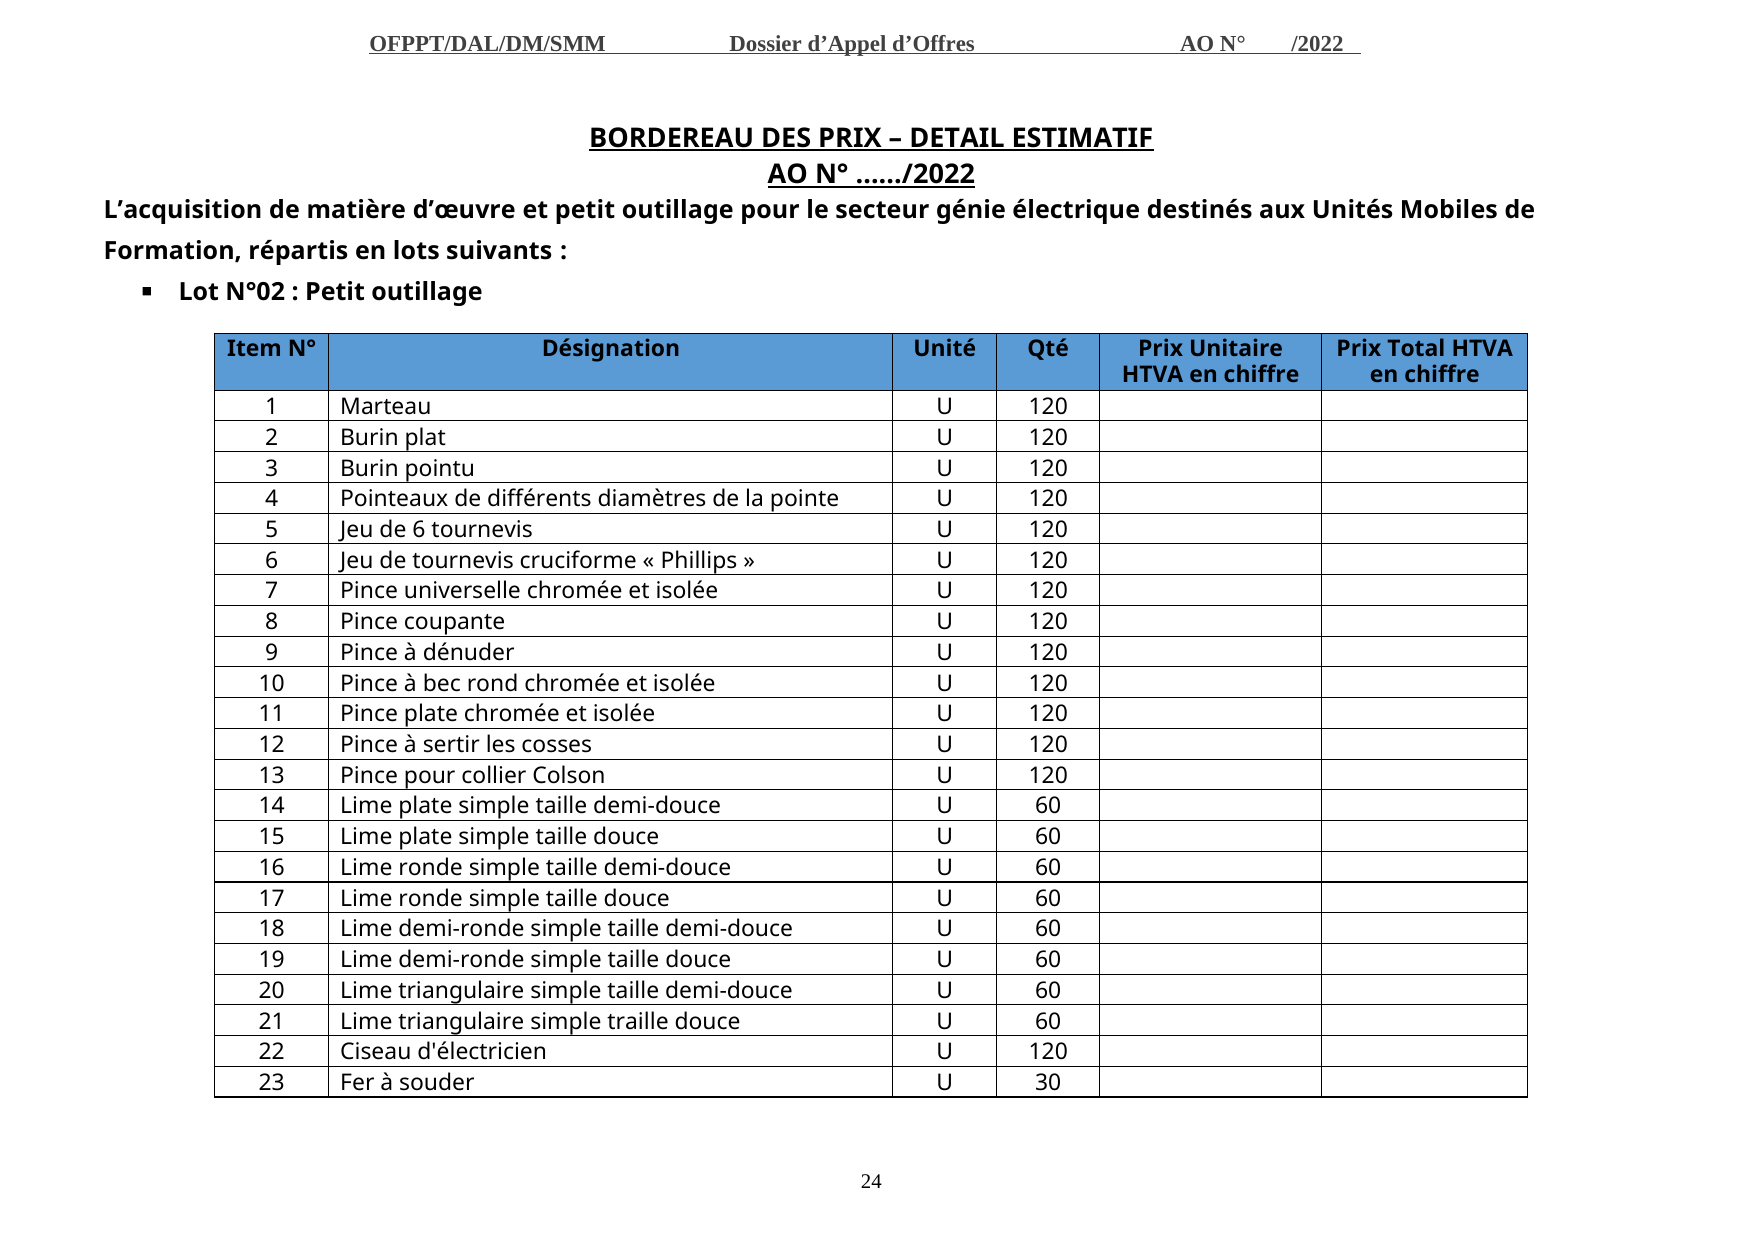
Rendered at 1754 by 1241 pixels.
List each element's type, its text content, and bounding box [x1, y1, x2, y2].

table_cell 120 [997, 514, 1099, 543]
table_cell Ciseau d'électricien [329, 1036, 892, 1066]
table_cell 11 [215, 698, 328, 728]
table_cell 120 [997, 698, 1099, 728]
table_cell 120 [997, 483, 1099, 513]
table_cell Burin plat [329, 421, 892, 451]
table_cell U [893, 852, 996, 881]
table_cell U [893, 606, 996, 636]
table_cell [1322, 1036, 1527, 1066]
table_cell U [893, 729, 996, 758]
table_cell [1100, 483, 1321, 513]
text AO N° ….../2022 [103, 155, 1639, 192]
table_cell [1322, 729, 1527, 758]
table_cell 22 [215, 1036, 328, 1066]
table_cell Jeu de tournevis cruciforme « Phillips » [329, 544, 892, 574]
table_cell [1322, 913, 1527, 943]
table_cell 9 [215, 637, 328, 666]
table_cell 3 [215, 452, 328, 482]
table_cell 12 [215, 729, 328, 758]
table_cell [1322, 606, 1527, 636]
table_cell [1100, 852, 1321, 881]
table_cell U [893, 667, 996, 697]
table_cell Lime triangulaire simple traille douce [329, 1005, 892, 1035]
table_cell U [893, 944, 996, 973]
table_cell U [893, 483, 996, 513]
table_cell [1322, 760, 1527, 789]
table_header Qté [997, 334, 1099, 390]
table_cell Lime ronde simple taille demi-douce [329, 852, 892, 881]
table_cell [1322, 883, 1527, 912]
table_cell [1322, 421, 1527, 451]
table_cell Fer à souder [329, 1067, 892, 1096]
table_cell 120 [997, 729, 1099, 758]
table_cell [1100, 1005, 1321, 1035]
table_cell 4 [215, 483, 328, 513]
table_header Désignation [329, 334, 892, 390]
table_cell [1100, 391, 1321, 420]
table_cell Lime plate simple taille demi-douce [329, 790, 892, 820]
list Lot N°02 : Petit outillage [141, 273, 1641, 307]
table_cell [1100, 1036, 1321, 1066]
table_cell 120 [997, 575, 1099, 605]
text BORDEREAU DES PRIX – DETAIL ESTIMATIF [103, 118, 1639, 155]
table_header Unité [893, 334, 996, 390]
table_cell 60 [997, 913, 1099, 943]
table_cell 120 [997, 760, 1099, 789]
table_cell U [893, 1067, 996, 1096]
table_header Prix Total HTVA en chiffre [1322, 334, 1527, 390]
table_cell 120 [997, 421, 1099, 451]
table_cell [1100, 544, 1321, 574]
table_cell 8 [215, 606, 328, 636]
table_cell 14 [215, 790, 328, 820]
table_cell Pince coupante [329, 606, 892, 636]
table_cell [1322, 637, 1527, 666]
table_cell 17 [215, 883, 328, 912]
table_cell 30 [997, 1067, 1099, 1096]
table_cell U [893, 544, 996, 574]
table_cell [1100, 975, 1321, 1004]
table_cell Burin pointu [329, 452, 892, 482]
table_cell [1100, 1067, 1321, 1096]
table_cell Lime demi-ronde simple taille douce [329, 944, 892, 973]
table_cell 120 [997, 452, 1099, 482]
table_cell [1322, 575, 1527, 605]
table_cell 120 [997, 667, 1099, 697]
table_cell 7 [215, 575, 328, 605]
table_cell [1100, 729, 1321, 758]
table_cell Lime plate simple taille douce [329, 821, 892, 851]
table_cell [1100, 913, 1321, 943]
table_cell 18 [215, 913, 328, 943]
table_cell U [893, 637, 996, 666]
table_cell U [893, 1005, 996, 1035]
table_cell Pince à sertir les cosses [329, 729, 892, 758]
table_cell [1322, 790, 1527, 820]
table_cell U [893, 760, 996, 789]
table_cell 60 [997, 944, 1099, 973]
table_cell [1100, 883, 1321, 912]
table_cell [1322, 544, 1527, 574]
table_cell 15 [215, 821, 328, 851]
table_cell [1322, 944, 1527, 973]
table_cell Pince plate chromée et isolée [329, 698, 892, 728]
table_cell Marteau [329, 391, 892, 420]
table_cell [1322, 821, 1527, 851]
table_cell [1322, 1005, 1527, 1035]
table_cell 20 [215, 975, 328, 1004]
table_cell 120 [997, 544, 1099, 574]
table_cell [1322, 483, 1527, 513]
table_cell 120 [997, 606, 1099, 636]
table_cell [1322, 1067, 1527, 1096]
table_cell [1100, 606, 1321, 636]
table_cell [1322, 514, 1527, 543]
table_cell [1100, 667, 1321, 697]
table_cell U [893, 698, 996, 728]
table_cell U [893, 883, 996, 912]
table_cell U [893, 421, 996, 451]
table_cell 23 [215, 1067, 328, 1096]
table_cell [1322, 852, 1527, 881]
table_cell Pince à dénuder [329, 637, 892, 666]
table_cell [1100, 821, 1321, 851]
table_cell 60 [997, 821, 1099, 851]
table_cell Lime triangulaire simple taille demi-douce [329, 975, 892, 1004]
table_header Item N° [215, 334, 328, 390]
table_cell [1100, 637, 1321, 666]
table_cell 60 [997, 975, 1099, 1004]
table_cell U [893, 975, 996, 1004]
table_cell U [893, 575, 996, 605]
table_cell [1100, 698, 1321, 728]
table_cell 120 [997, 1036, 1099, 1066]
table_cell 10 [215, 667, 328, 697]
table_cell 13 [215, 760, 328, 789]
table_cell U [893, 452, 996, 482]
table_cell U [893, 821, 996, 851]
table_header Prix Unitaire HTVA en chiffre [1100, 334, 1321, 390]
table_cell Lime ronde simple taille douce [329, 883, 892, 912]
table_cell 16 [215, 852, 328, 881]
table_cell 6 [215, 544, 328, 574]
table_cell [1322, 975, 1527, 1004]
table_cell U [893, 790, 996, 820]
table_cell U [893, 514, 996, 543]
table_cell 5 [215, 514, 328, 543]
table_cell [1322, 452, 1527, 482]
table_cell U [893, 913, 996, 943]
table_cell 19 [215, 944, 328, 973]
table_cell 60 [997, 852, 1099, 881]
table_cell Lime demi-ronde simple taille demi-douce [329, 913, 892, 943]
table_cell 1 [215, 391, 328, 420]
text L’acquisition de matière d’œuvre et petit outillage pour le secteur génie électrique destinés aux Unités Mobiles de Formation, répartis en lots suivants : [103, 192, 1641, 268]
table_cell [1100, 514, 1321, 543]
table_cell 21 [215, 1005, 328, 1035]
table_cell [1322, 667, 1527, 697]
table_cell [1100, 575, 1321, 605]
table_cell 120 [997, 637, 1099, 666]
table_cell [1322, 698, 1527, 728]
table_cell 2 [215, 421, 328, 451]
table_cell [1100, 760, 1321, 789]
table_cell [1100, 421, 1321, 451]
table_cell Jeu de 6 tournevis [329, 514, 892, 543]
table_cell [1100, 452, 1321, 482]
table_cell Pince à bec rond chromée et isolée [329, 667, 892, 697]
table_cell 60 [997, 883, 1099, 912]
table_cell Pince universelle chromée et isolée [329, 575, 892, 605]
table_cell [1322, 391, 1527, 420]
table_cell 120 [997, 391, 1099, 420]
table_cell U [893, 1036, 996, 1066]
table_cell [1100, 944, 1321, 973]
table_cell 60 [997, 790, 1099, 820]
table_cell [1100, 790, 1321, 820]
table_cell Pince pour collier Colson [329, 760, 892, 789]
table_cell 60 [997, 1005, 1099, 1035]
table_cell Pointeaux de différents diamètres de la pointe [329, 483, 892, 513]
table_cell U [893, 391, 996, 420]
